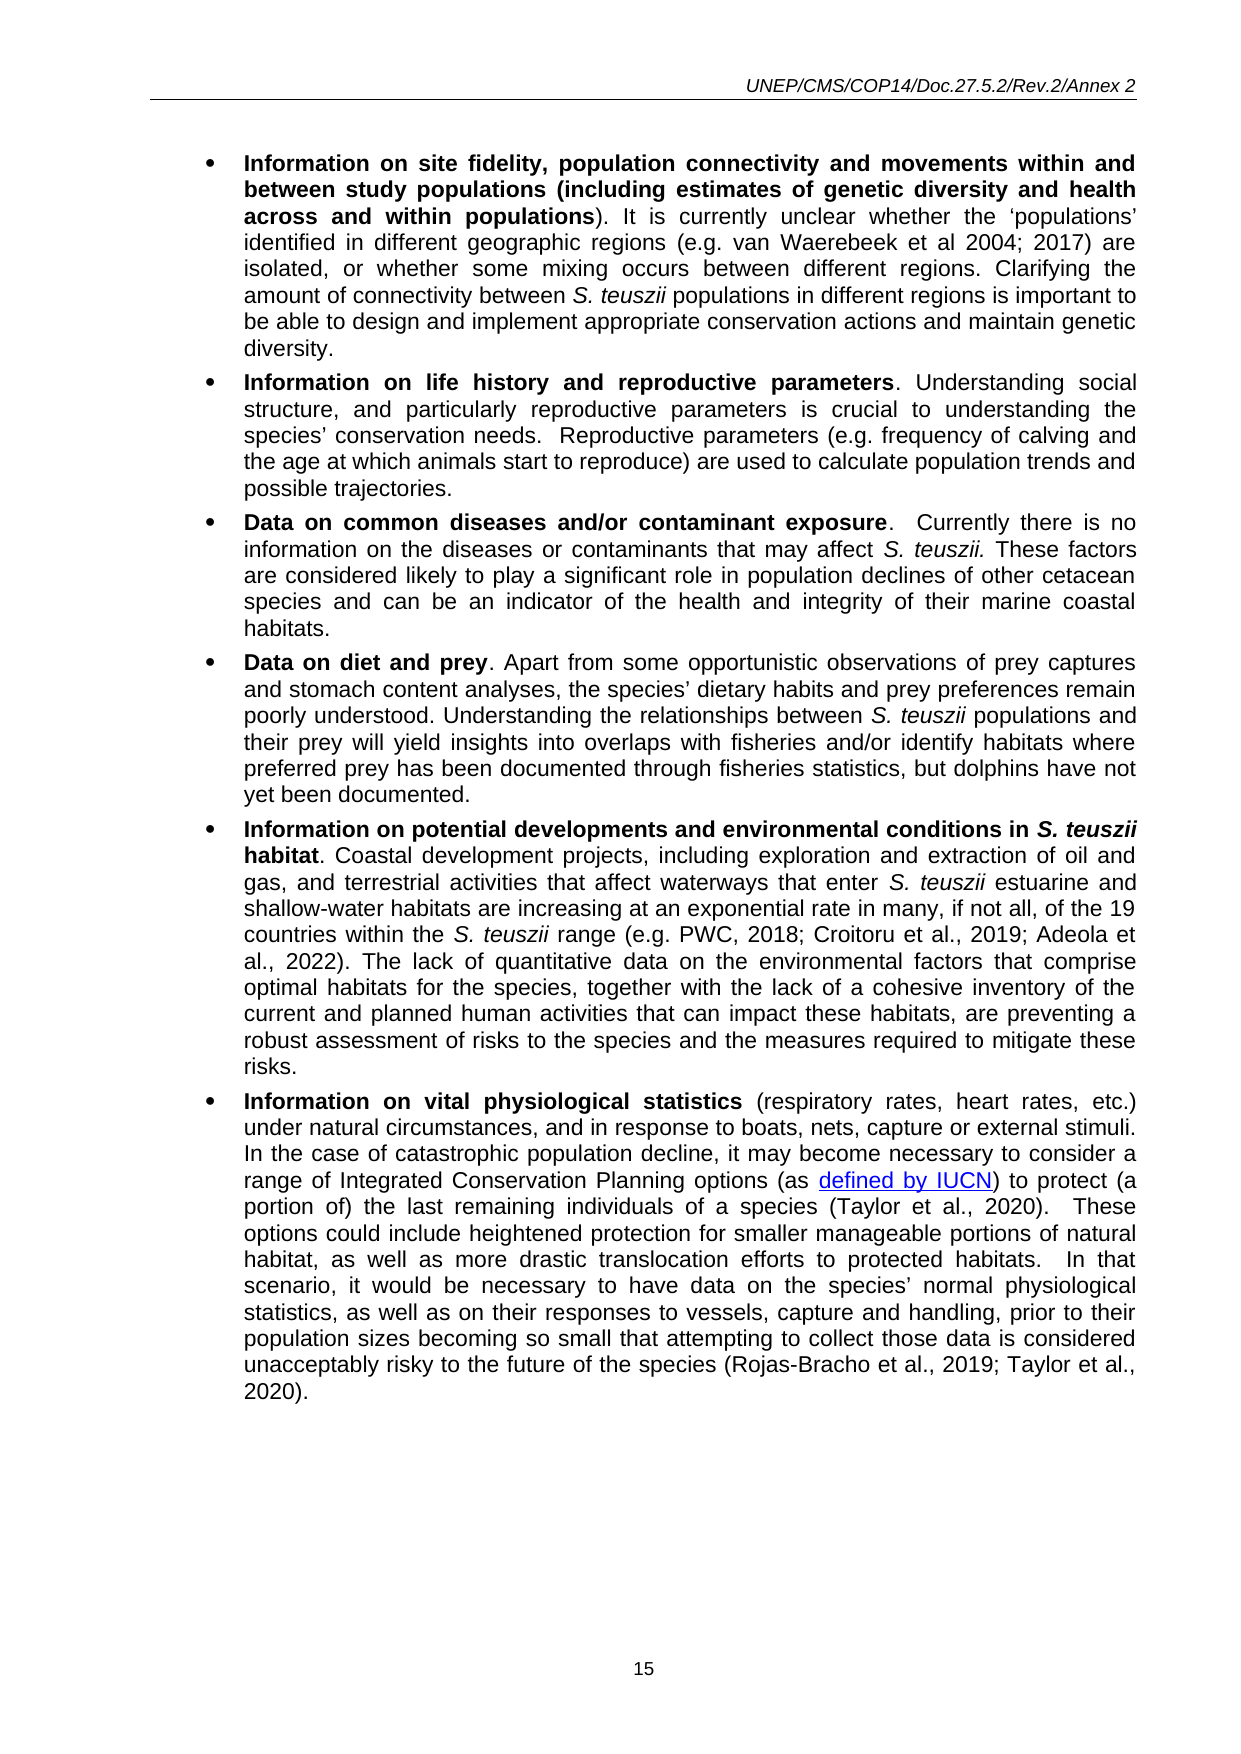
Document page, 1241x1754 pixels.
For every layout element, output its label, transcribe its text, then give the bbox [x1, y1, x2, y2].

list Data on common diseases and/or contaminant exposure. Currently there is no information on the diseases or contaminants that may affect S. teuszii. These factors are considered likely to play a significant role in population declines of other cetacean species and can be an indicator of the health and integrity of their marine coastal habitats. [206, 509, 1137, 641]
list Data on diet and prey. Apart from some opportunistic observations of prey captures and stomach content analyses, the species’ dietary habits and prey preferences remain poorly understood. Understanding the relationships between S. teuszii populations and their prey will yield insights into overlaps with fisheries and/or identify habitats where preferred prey has been documented through fisheries statistics, but dolphins have not yet been documented. [206, 649, 1137, 807]
list Information on vital physiological statistics (respiratory rates, heart rates, etc.) under natural circumstances, and in response to boats, nets, capture or external stimuli. In the case of catastrophic population decline, it may become necessary to consider a range of Integrated Conservation Planning options (as defined by IUCN) to protect (a portion of) the last remaining individuals of a species (Taylor et al., 2020). These options could include heightened protection for smaller manageable portions of natural habitat, as well as more drastic translocation efforts to protected habitats. In that scenario, it would be necessary to have data on the species’ normal physiological statistics, as well as on their responses to vessels, capture and handling, prior to their population sizes becoming so small that attempting to collect those data is considered unacceptably risky to the future of the species (Rojas-Bracho et al., 2019; Taylor et al., 2020). [206, 1088, 1137, 1404]
list Information on site fidelity, population connectivity and movements within and between study populations (including estimates of genetic diversity and health across and within populations). It is currently unclear whether the ‘populations’ identified in different geographic regions (e.g. van Waerebeek et al 2004; 2017) are isolated, or whether some mixing occurs between different regions. Clarifying the amount of connectivity between S. teuszii populations in different regions is important to be able to design and implement appropriate conservation actions and maintain genetic diversity. [206, 150, 1137, 361]
list Information on potential developments and environmental conditions in S. teuszii habitat. Coastal development projects, including exploration and extraction of oil and gas, and terrestrial activities that affect waterways that enter S. teuszii estuarine and shallow-water habitats are increasing at an exponential rate in many, if not all, of the 19 countries within the S. teuszii range (e.g. PWC, 2018; Croitoru et al., 2019; Adeola et al., 2022). The lack of quantitative data on the environmental factors that comprise optimal habitats for the species, together with the lack of a cohesive inventory of the current and planned human activities that can impact these habitats, are preventing a robust assessment of risks to the species and the measures required to mitigate these risks. [206, 816, 1137, 1079]
list Information on life history and reproductive parameters. Understanding social structure, and particularly reproductive parameters is crucial to understanding the species’ conservation needs. Reproductive parameters (e.g. frequency of calving and the age at which animals start to reproduce) are used to calculate population trends and possible trajectories. [206, 369, 1137, 501]
